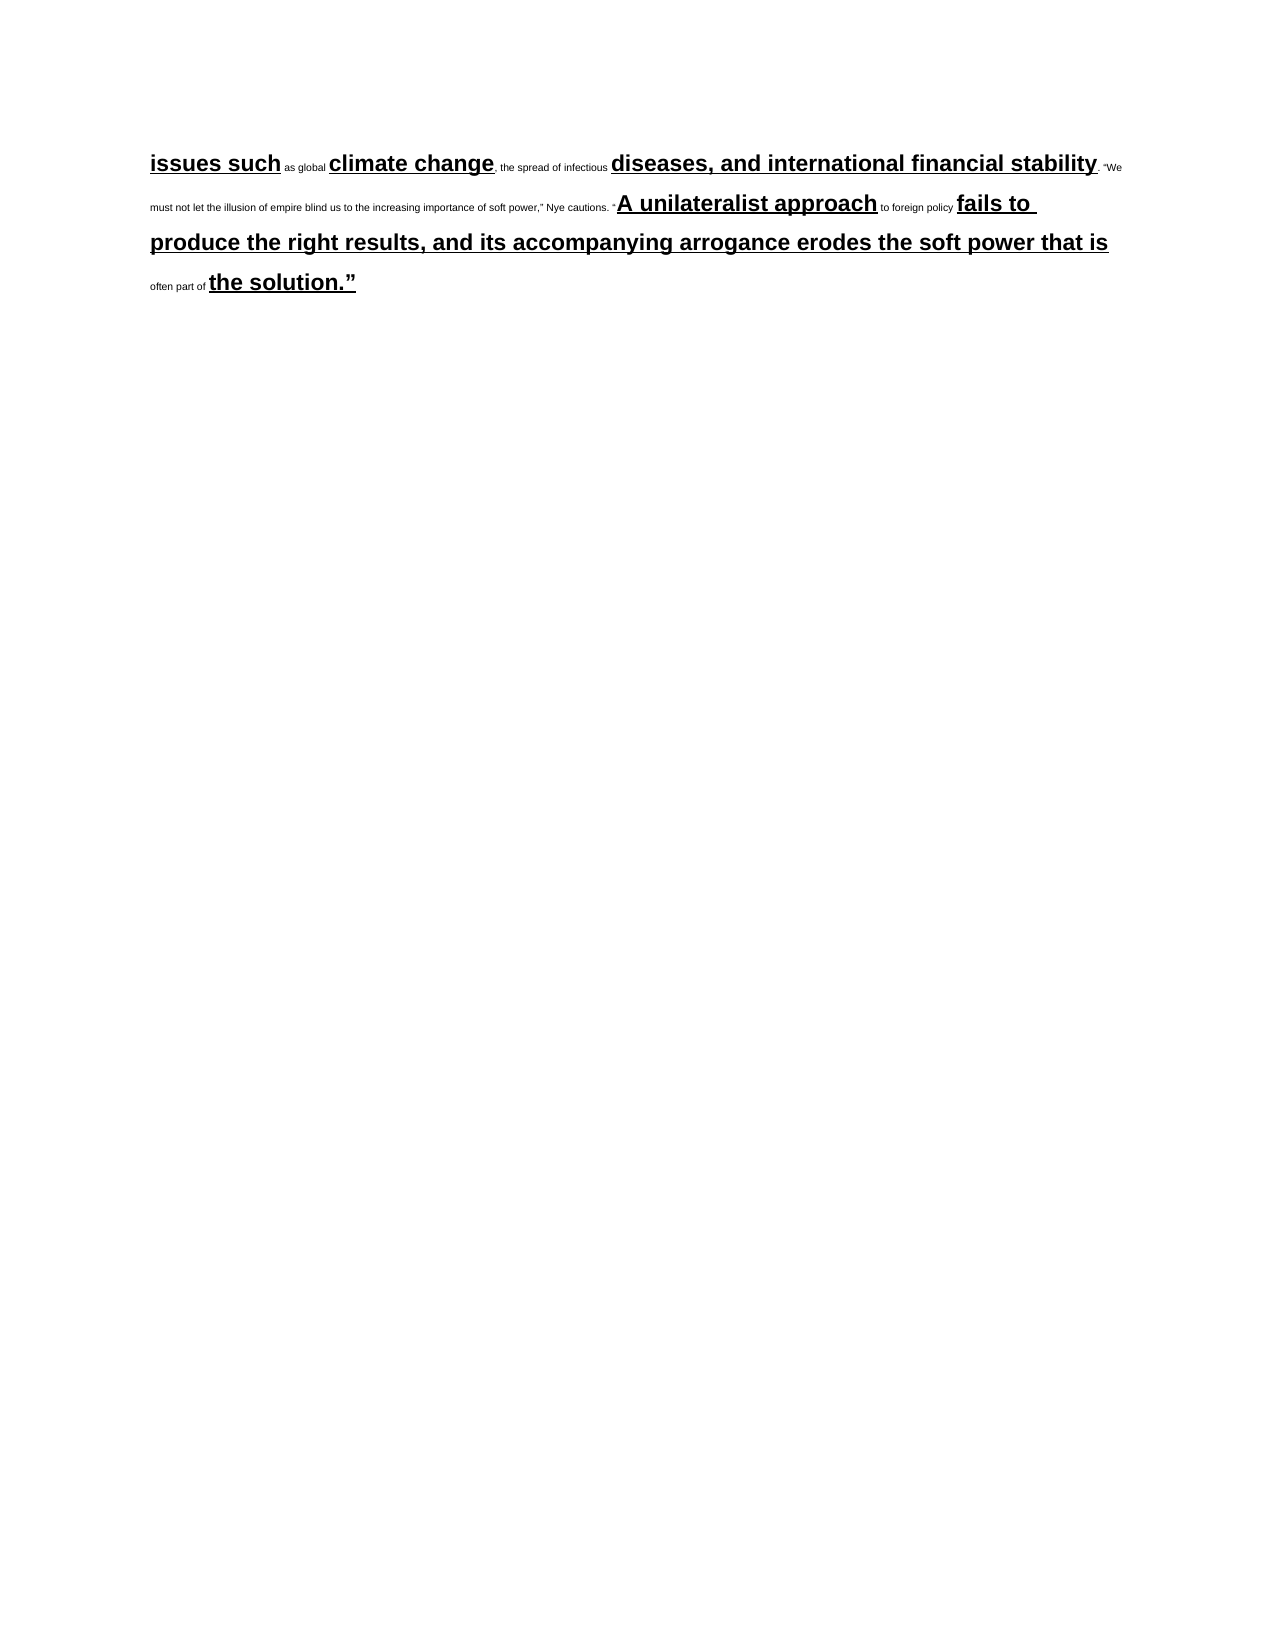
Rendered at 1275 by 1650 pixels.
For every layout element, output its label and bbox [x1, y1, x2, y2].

text [150, 150, 1125, 295]
